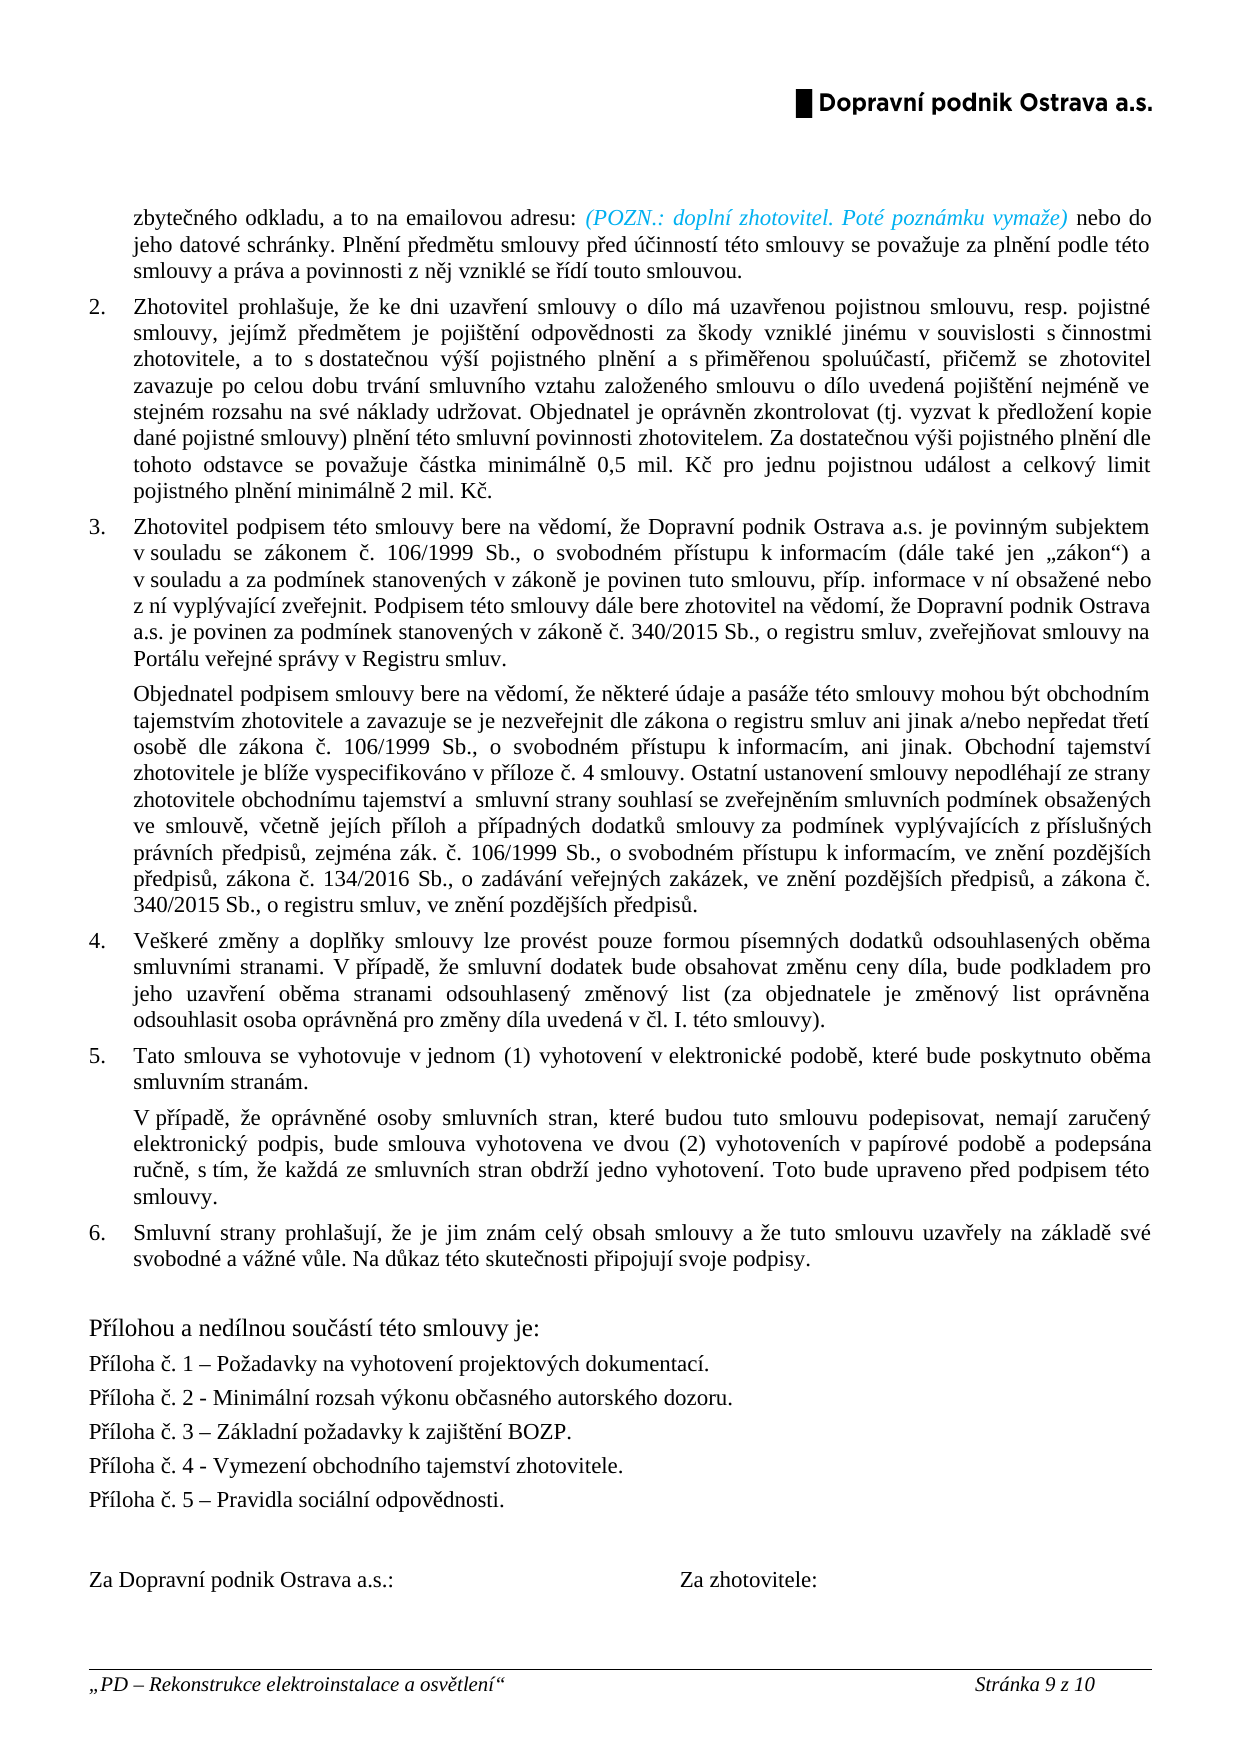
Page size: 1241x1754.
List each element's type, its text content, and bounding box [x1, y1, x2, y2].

text V případě, že oprávněné osoby smluvních stran, které budou tuto smlouvu podepisovat, nemají zaručený elektronický podpis, bude smlouva vyhotovena ve dvou (2) vyhotoveních v papírové podobě a podepsána ručně, s tím, že každá ze smluvních stran obdrží jedno vyhotovení. Toto bude upraveno před podpisem této smlouvy. [133, 1104, 1152, 1209]
list Tato smlouva se vyhotovuje v jednom (1) vyhotovení v elektronické podobě, které bude poskytnuto oběma smluvním stranám. [89, 1042, 1152, 1094]
list Smluvní strany prohlašují, že je jim znám celý obsah smlouvy a že tuto smlouvu uzavřely na základě své svobodné a vážné vůle. Na důkaz této skutečnosti připojují svoje podpisy. [89, 1219, 1152, 1271]
list Zhotovitel prohlašuje, že ke dni uzavření smlouvy o dílo má uzavřenou pojistnou smlouvu, resp. pojistné smlouvy, jejímž předmětem je pojištění odpovědnosti za škody vzniklé jinému v souvislosti s činnostmi zhotovitele, a to s dostatečnou výší pojistného plnění a s přiměřenou spoluúčastí, přičemž se zhotovitel zavazuje po celou dobu trvání smluvního vztahu založeného smlouvu o dílo uvedená pojištění nejméně ve stejném rozsahu na své náklady udržovat. Objednatel je oprávněn zkontrolovat (tj. vyzvat k předložení kopie dané pojistné smlouvy) plnění této smluvní povinnosti zhotovitelem. Za dostatečnou výši pojistného plnění dle tohoto odstavce se považuje částka minimálně 0,5 mil. Kč pro jednu pojistnou událost a celkový limit pojistného plnění minimálně 2 mil. Kč. [89, 293, 1152, 503]
list Veškeré změny a doplňky smlouvy lze provést pouze formou písemných dodatků odsouhlasených oběma smluvními stranami. V případě, že smluvní dodatek bude obsahovat změnu ceny díla, bude podkladem pro jeho uzavření oběma stranami odsouhlasený změnový list (za objednatele je změnový list oprávněna odsouhlasit osoba oprávněná pro změny díla uvedená v čl. I. této smlouvy). [89, 927, 1152, 1032]
text Příloha č. 3 – Základní požadavky k zajištění BOZP. [89, 1418, 1180, 1444]
text Objednatel podpisem smlouvy bere na vědomí, že některé údaje a pasáže této smlouvy mohou být obchodním tajemstvím zhotovitele a zavazuje se je nezveřejnit dle zákona o registru smluv ani jinak a/nebo nepředat třetí osobě dle zákona č. 106/1999 Sb., o svobodném přístupu k informacím, ani jinak. Obchodní tajemství zhotovitele je blíže vyspecifikováno v příloze č. 4 smlouvy. Ostatní ustanovení smlouvy nepodléhají ze strany zhotovitele obchodnímu tajemství a smluvní strany souhlasí se zveřejněním smluvních podmínek obsažených ve smlouvě, včetně jejích příloh a případných dodatků smlouvy za podmínek vyplývajících z příslušných právních předpisů, zejména zák. č. 106/1999 Sb., o svobodném přístupu k informacím, ve znění pozdějších předpisů, zákona č. 134/2016 Sb., o zadávání veřejných zakázek, ve znění pozdějších předpisů, a zákona č. 340/2015 Sb., o registru smluv, ve znění pozdějších předpisů. [133, 680, 1152, 918]
text Přílohou a nedílnou součástí této smlouvy je: [89, 1313, 1180, 1342]
list Zhotovitel podpisem této smlouvy bere na vědomí, že Dopravní podnik Ostrava a.s. je povinným subjektem v souladu se zákonem č. 106/1999 Sb., o svobodném přístupu k informacím (dále také jen „zákon“) a v souladu a za podmínek stanovených v zákoně je povinen tuto smlouvu, příp. informace v ní obsažené nebo z ní vyplývající zveřejnit. Podpisem této smlouvy dále bere zhotovitel na vědomí, že Dopravní podnik Ostrava a.s. je povinen za podmínek stanovených v zákoně č. 340/2015 Sb., o registru smluv, zveřejňovat smlouvy na Portálu veřejné správy v Registru smluv. [89, 513, 1152, 671]
picture [795, 89, 1152, 118]
text Za Dopravní podnik Ostrava a.s.: Za zhotovitele: [89, 1566, 1152, 1592]
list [89, 204, 1152, 283]
text Příloha č. 5 – Pravidla sociální odpovědnosti. [89, 1487, 1180, 1513]
text Příloha č. 2 - Minimální rozsah výkonu občasného autorského dozoru. [89, 1384, 1180, 1410]
text Příloha č. 1 – Požadavky na vyhotovení projektových dokumentací. [89, 1350, 1180, 1376]
text Příloha č. 4 - Vymezení obchodního tajemství zhotovitele. [89, 1452, 1180, 1479]
